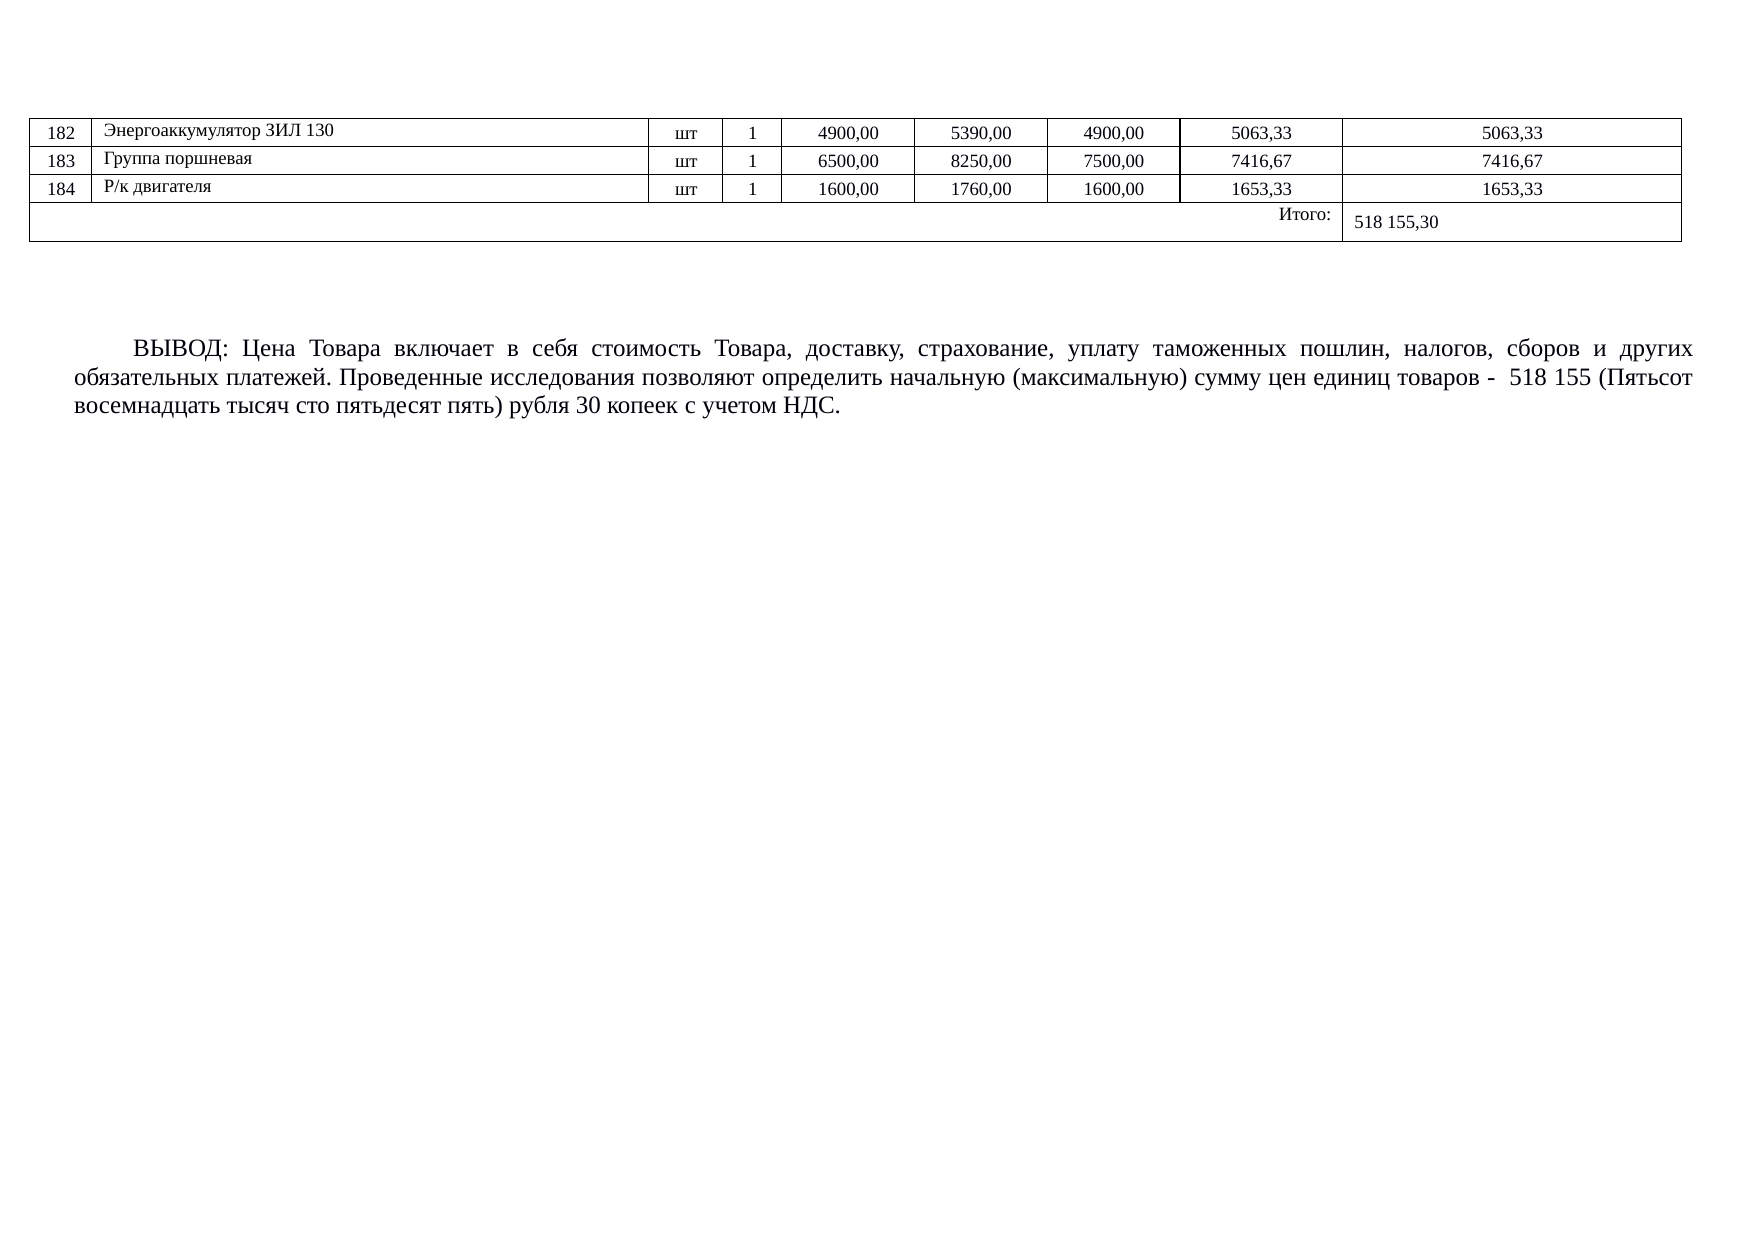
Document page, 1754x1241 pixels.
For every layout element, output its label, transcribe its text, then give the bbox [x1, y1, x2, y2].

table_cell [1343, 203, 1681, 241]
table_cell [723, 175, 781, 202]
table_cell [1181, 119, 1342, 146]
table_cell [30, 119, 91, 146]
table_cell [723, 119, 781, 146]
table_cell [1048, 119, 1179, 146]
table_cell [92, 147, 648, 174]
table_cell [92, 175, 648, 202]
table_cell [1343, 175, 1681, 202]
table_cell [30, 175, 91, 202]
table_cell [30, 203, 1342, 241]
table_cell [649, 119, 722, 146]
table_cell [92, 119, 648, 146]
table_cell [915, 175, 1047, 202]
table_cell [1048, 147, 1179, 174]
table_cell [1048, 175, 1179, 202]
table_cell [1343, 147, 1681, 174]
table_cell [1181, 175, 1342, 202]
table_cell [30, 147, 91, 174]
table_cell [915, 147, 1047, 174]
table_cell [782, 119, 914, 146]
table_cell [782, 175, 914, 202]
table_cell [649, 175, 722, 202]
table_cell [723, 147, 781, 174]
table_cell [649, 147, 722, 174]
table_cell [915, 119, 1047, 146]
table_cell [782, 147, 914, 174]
text ВЫВОД: Цена Товара включает в себя стоимость Товара, доставку, страхование, уплату таможенных пошлин, налогов, сборов и других обязательных платежей. Проведенные исследования позволяют определить начальную (максимальную) сумму цен единиц товаров - 518 155 (Пятьсот восемнадцать тысяч сто пятьдесят пять) рубля 30 копеек c учетом НДС. [74, 333, 1695, 419]
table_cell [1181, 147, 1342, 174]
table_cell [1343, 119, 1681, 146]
